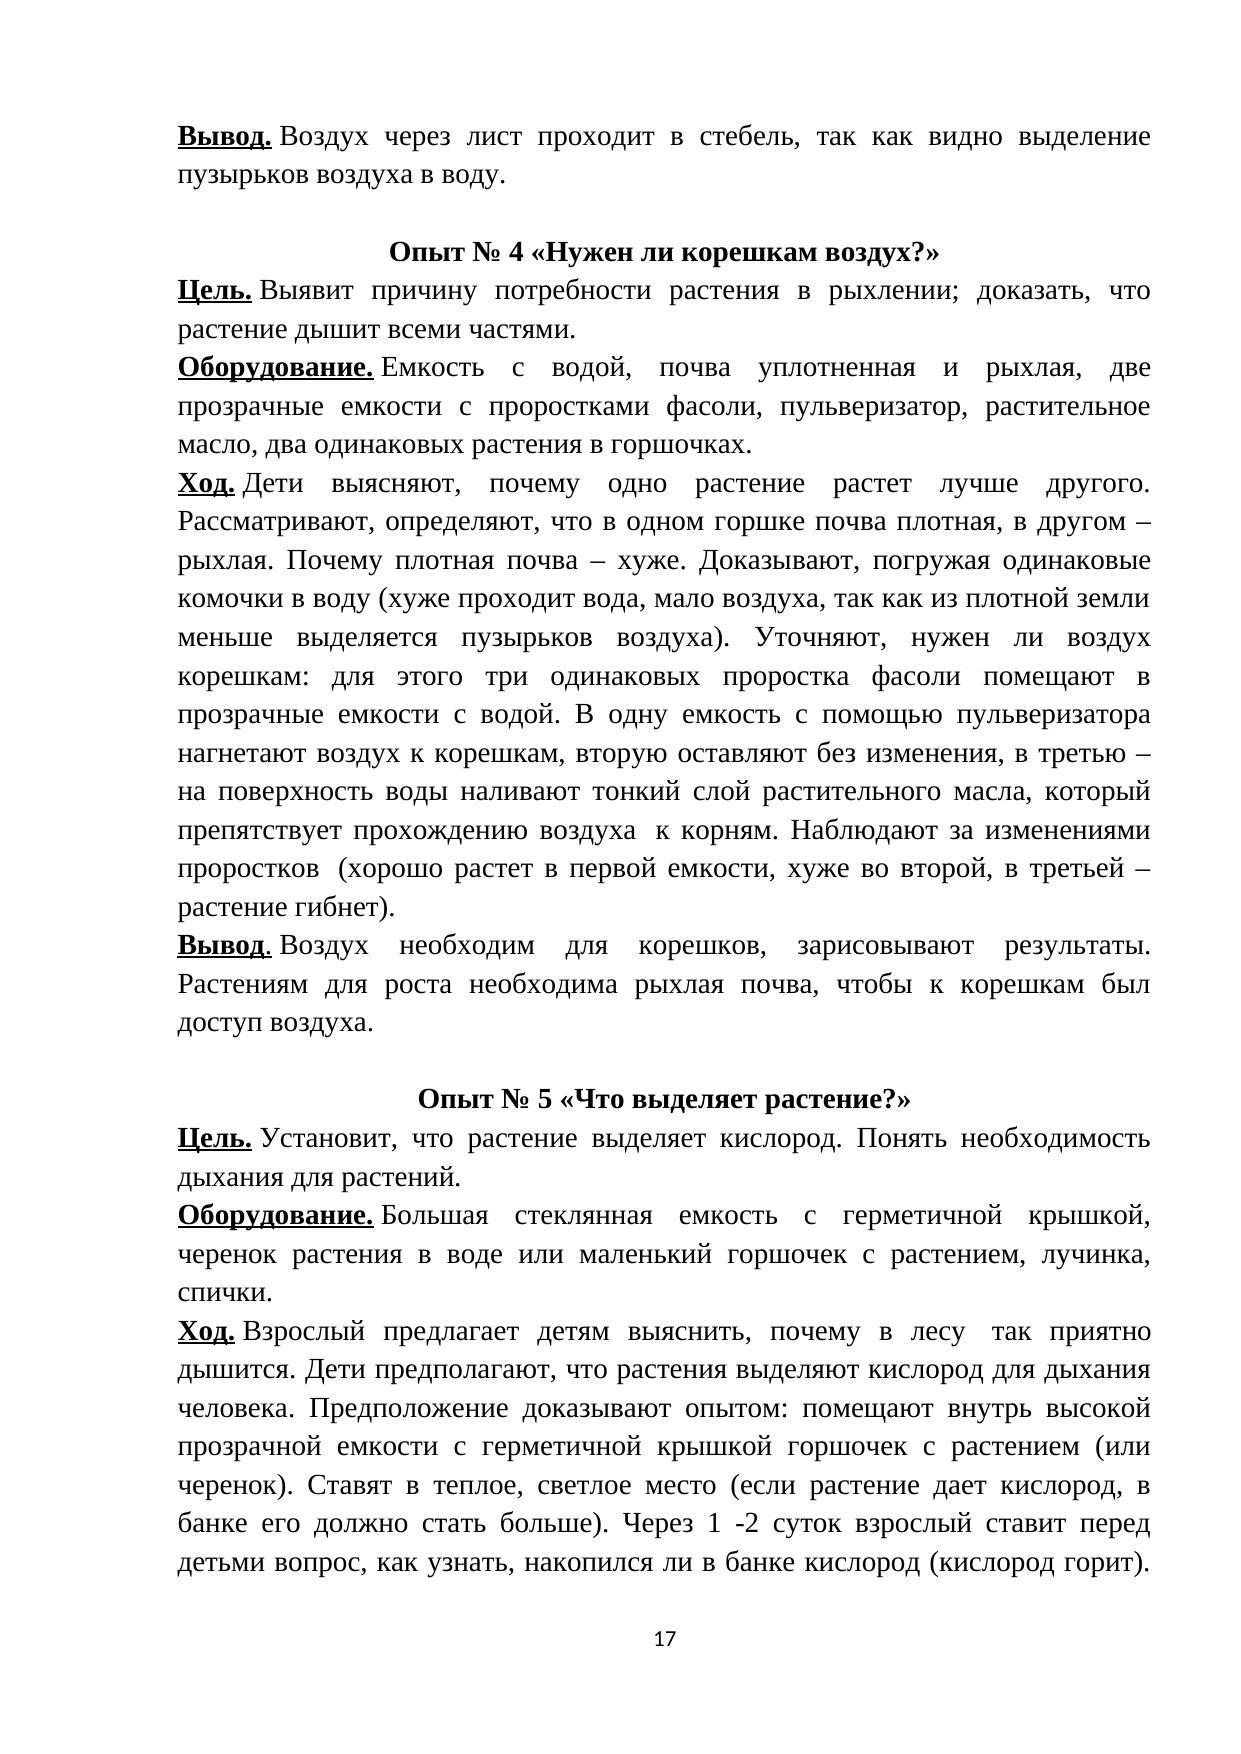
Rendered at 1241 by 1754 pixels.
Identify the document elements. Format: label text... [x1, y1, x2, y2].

text Опыт № 4 «Нужен ли корешкам воздух?» [177, 234, 1152, 267]
text Вывод. Воздух необходим для корешков, зарисовывают результаты. Растениям для роста необходима рыхлая почва, чтобы к корешкам был доступ воздуха. [177, 927, 1152, 1038]
text Оборудование. Емкость с водой, почва уплотненная и рыхлая, две прозрачные емкости с проростками фасоли, пульверизатор, растительное масло, два одинаковых растения в горшочках. [177, 349, 1152, 460]
text Цель. Выявит причину потребности растения в рыхлении; доказать, что растение дышит всеми частями. [177, 272, 1152, 344]
text Вывод. Воздух через лист проходит в стебель, так как видно выделение пузырьков воздуха в воду. [177, 118, 1152, 190]
text Ход. Дети выясняют, почему одно растение растет лучше другого. Рассматривают, определяют, что в одном горшке почва плотная, в другом – рыхлая. Почему плотная почва – хуже. Доказывают, погружая одинаковые комочки в воду (хуже проходит вода, мало воздуха, так как из плотной земли меньше выделяется пузырьков воздуха). Уточняют, нужен ли воздух корешкам: для этого три одинаковых проростка фасоли помещают в прозрачные емкости с водой. В одну емкость с помощью пульверизатора нагнетают воздух к корешкам, вторую оставляют без изменения, в третью – на поверхность воды наливают тонкий слой растительного масла, который препятствует прохождению воздуха к корням. Наблюдают за изменениями проростков (хорошо растет в первой емкости, хуже во второй, в третьей – растение гибнет). [177, 465, 1152, 922]
text Оборудование. Большая стеклянная емкость с герметичной крышкой, черенок растения в воде или маленький горшочек с растением, лучинка, спички. [177, 1197, 1152, 1308]
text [177, 1313, 1152, 1578]
text Цель. Установит, что растение выделяет кислород. Понять необходимость дыхания для растений. [177, 1120, 1152, 1192]
text Опыт № 5 «Что выделяет растение?» [177, 1082, 1152, 1115]
